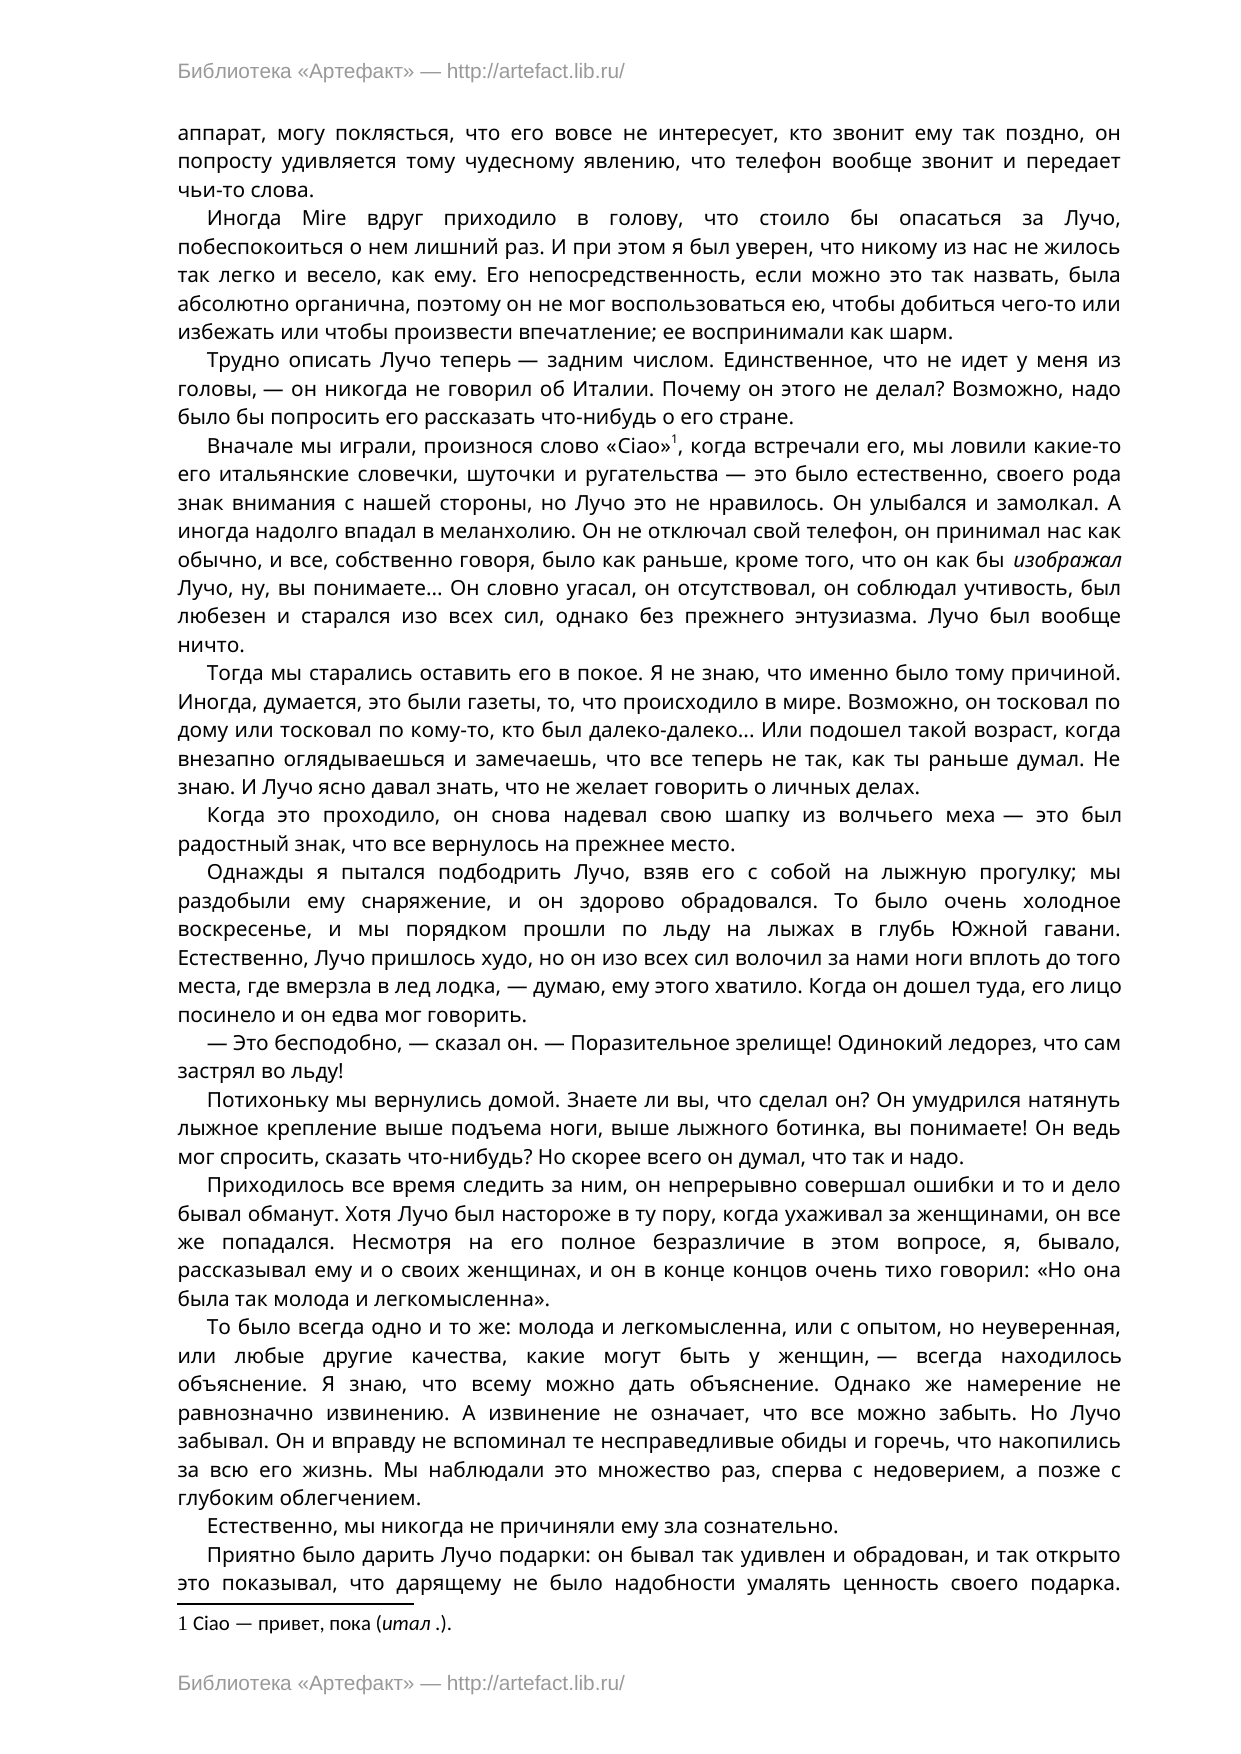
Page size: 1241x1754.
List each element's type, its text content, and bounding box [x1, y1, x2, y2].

text Приходилось все время следить за ним, он непрерывно совершал ошибки и то и дело бывал обманут. Хотя Лучо был настороже в ту пору, когда ухаживал за женщинами, он все же попадался. Несмотря на его полное безразличие в этом вопросе, я, бывало, рассказывал ему и о своих женщинах, и он в конце концов очень тихо говорил: «Но она была так молода и легкомысленна». [177, 1170, 1122, 1312]
text Когда это проходило, он снова надевал свою шапку из волчьего меха — это был радостный знак, что все вернулось на прежнее место. [177, 801, 1122, 857]
text Естественно, мы никогда не причиняли ему зла сознательно. [177, 1512, 1122, 1540]
text То было всегда одно и то же: молода и легкомысленна, или с опытом, но неуверенная, или любые другие качества, какие могут быть у женщин, — всегда находилось объяснение. Я знаю, что всему можно дать объяснение. Однако же намерение не равнозначно извинению. А извинение не означает, что все можно забыть. Но Лучо забывал. Он и вправду не вспоминал те несправедливые обиды и горечь, что накопились за всю его жизнь. Мы наблюдали это множество раз, сперва с недоверием, а позже с глубоким облегчением. [177, 1312, 1122, 1512]
text Тогда мы старались оставить его в покое. Я не знаю, что именно было тому причиной. Иногда, думается, это были газеты, то, что происходило в мире. Возможно, он тосковал по дому или тосковал по кому-то, кто был далеко-далеко... Или подошел такой возраст, когда внезапно оглядываешься и замечаешь, что все теперь не так, как ты раньше думал. Не знаю. И Лучо ясно давал знать, что не желает говорить о личных делах. [177, 658, 1122, 801]
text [177, 1540, 1122, 1597]
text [177, 118, 1122, 203]
text Вначале мы играли, произнося слово «Ciao», когда встречали его, мы ловили какие-то его итальянские словечки, шуточки и ругательства — это было естественно, своего рода знак внимания с нашей стороны, но Лучо это не нравилось. Он улыбался и замолкал. А иногда надолго впадал в меланхолию. Он не отключал свой телефон, он принимал нас как обычно, и все, собственно говоря, было как раньше, кроме того, что он как бы изображал Лучо, ну, вы понимаете... Он словно угасал, он отсутствовал, он соблюдал учтивость, был любезен и старался изо всех сил, однако без прежнего энтузиазма. Лучо был вообще ничто. [177, 431, 1122, 658]
text — Это бесподобно, — сказал он. — Поразительное зрелище! Одинокий ледорез, что сам застрял во льду! [177, 1028, 1122, 1085]
text Иногда Mire вдруг приходило в голову, что стоило бы опасаться за Лучо, побеспокоиться о нем лишний раз. И при этом я был уверен, что никому из нас не жилось так легко и весело, как ему. Его непосредственность, если можно это так назвать, была абсолютно органична, поэтому он не мог воспользоваться ею, чтобы добиться чего-то или избежать или чтобы произвести впечатление; ее воспринимали как шарм. [177, 203, 1122, 346]
text Трудно описать Лучо теперь — задним числом. Единственное, что не идет у меня из головы, — он никогда не говорил об Италии. Почему он этого не делал? Возможно, надо было бы попросить его рассказать что-нибудь о его стране. [177, 346, 1122, 431]
text Потихоньку мы вернулись домой. Знаете ли вы, что сделал он? Он умудрился натянуть лыжное крепление выше подъема ноги, выше лыжного ботинка, вы понимаете! Он ведь мог спросить, сказать что-нибудь? Но скорее всего он думал, что так и надо. [177, 1085, 1122, 1170]
text Однажды я пытался подбодрить Лучо, взяв его с собой на лыжную прогулку; мы раздобыли ему снаряжение, и он здорово обрадовался. То было очень холодное воскресенье, и мы порядком прошли по льду на лыжах в глубь Южной гавани. Естественно, Лучо пришлось худо, но он изо всех сил волочил за нами ноги вплоть до того места, где вмерзла в лед лодка, — думаю, ему этого хватило. Когда он дошел туда, его лицо посинело и он едва мог говорить. [177, 857, 1122, 1028]
